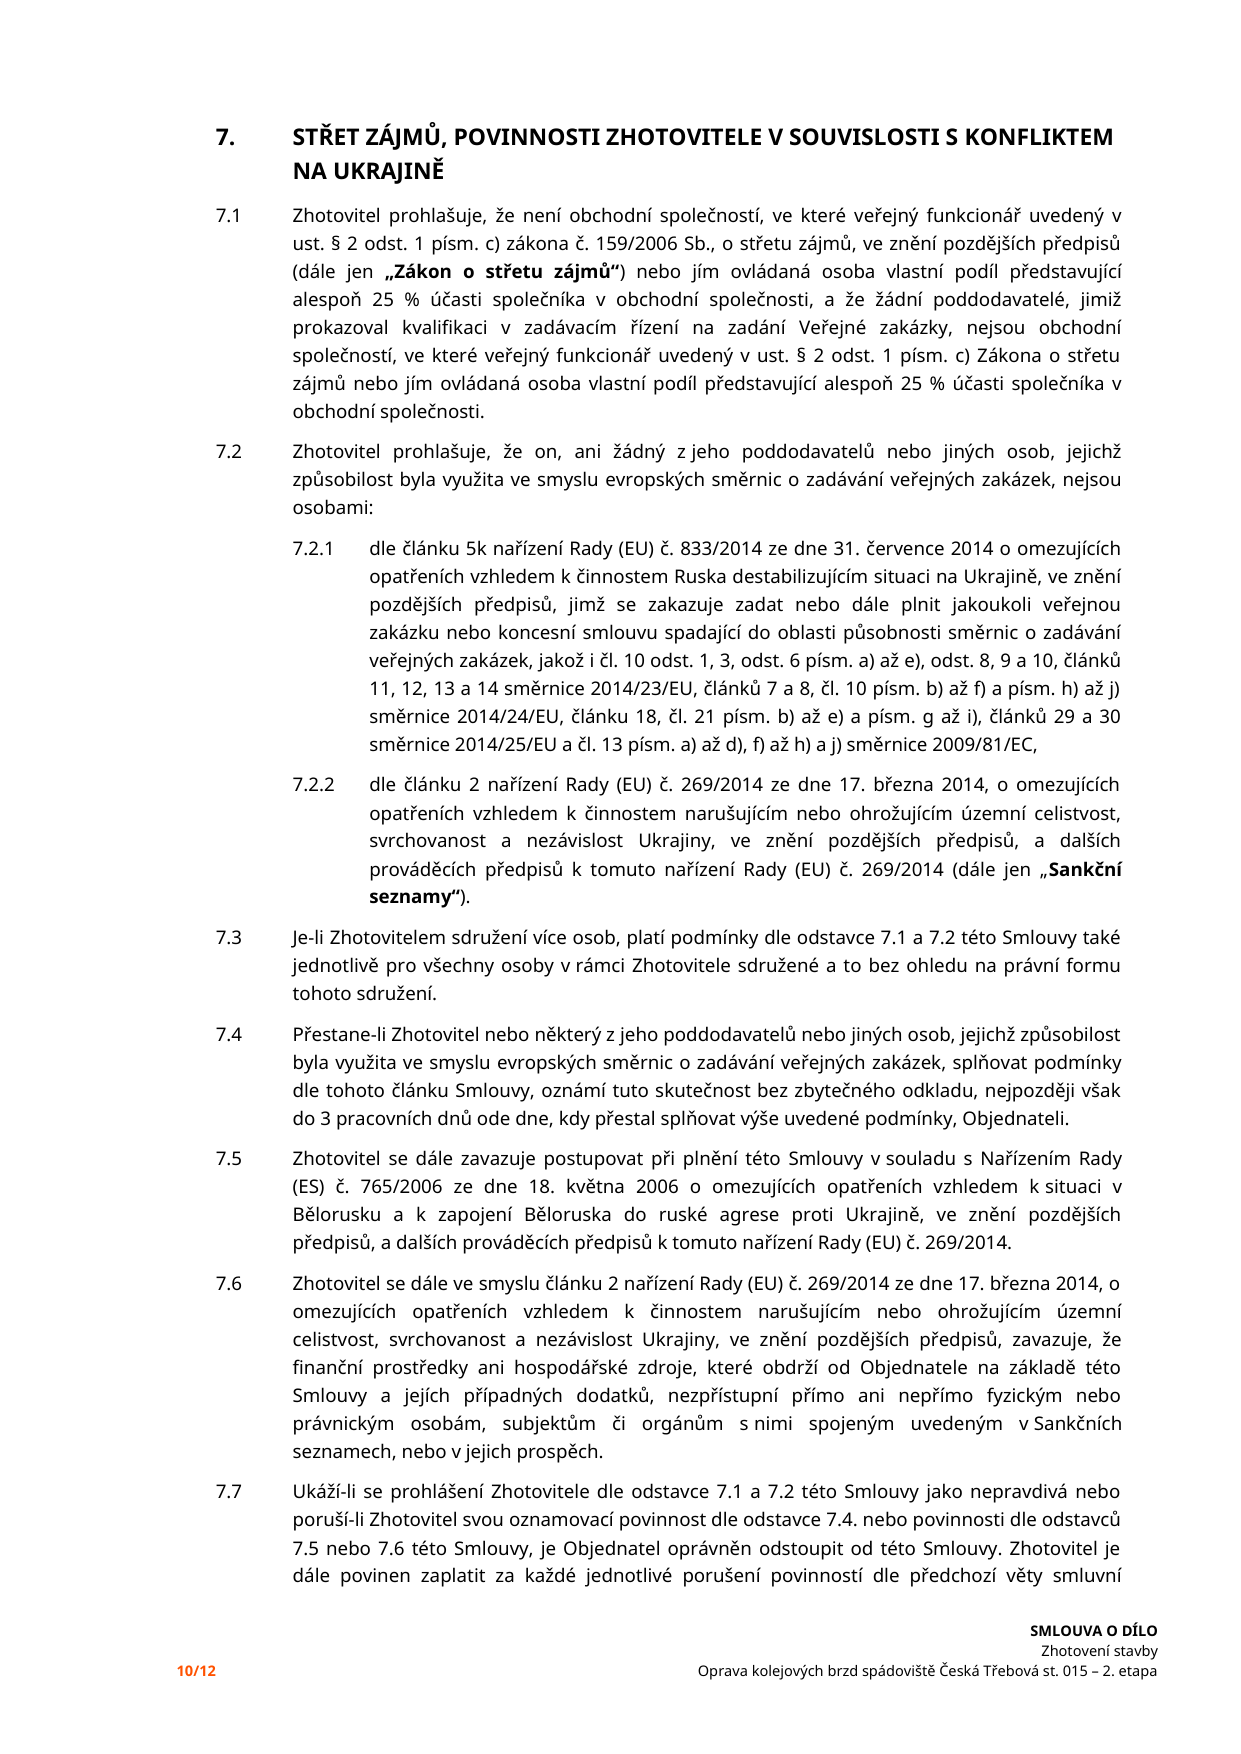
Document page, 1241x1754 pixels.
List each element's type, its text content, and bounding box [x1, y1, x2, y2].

text Zhotovitel prohlašuje, že on, ani žádný z jeho poddodavatelů nebo jiných osob, jejichž způsobilost byla využita ve smyslu evropských směrnic o zadávání veřejných zakázek, nejsou osobami: [216, 438, 1122, 520]
text Přestane-li Zhotovitel nebo některý z jeho poddodavatelů nebo jiných osob, jejichž způsobilost byla využita ve smyslu evropských směrnic o zadávání veřejných zakázek, splňovat podmínky dle tohoto článku Smlouvy, oznámí tuto skutečnost bez zbytečného odkladu, nejpozději však do 3 pracovních dnů ode dne, kdy přestal splňovat výše uvedené podmínky, Objednateli. [216, 1021, 1122, 1131]
text Střet zájmů, povinnosti Zhotovitele v souvislosti s konfliktem na Ukrajině [216, 121, 1122, 186]
text dle článku 2 nařízení Rady (EU) č. 269/2014 ze dne 17. března 2014, o omezujících opatřeních vzhledem k činnostem narušujícím nebo ohrožujícím územní celistvost, svrchovanost a nezávislost Ukrajiny, ve znění pozdějších předpisů, a dalších prováděcích předpisů k tomuto nařízení Rady (EU) č. 269/2014 (dále jen „Sankční seznamy“). [292, 772, 1122, 909]
text dle článku 5k nařízení Rady (EU) č. 833/2014 ze dne 31. července 2014 o omezujících opatřeních vzhledem k činnostem Ruska destabilizujícím situaci na Ukrajině, ve znění pozdějších předpisů, jimž se zakazuje zadat nebo dále plnit jakoukoli veřejnou zakázku nebo koncesní smlouvu spadající do oblasti působnosti směrnic o zadávání veřejných zakázek, jakož i čl. 10 odst. 1, 3, odst. 6 písm. a) až e), odst. 8, 9 a 10, článků 11, 12, 13 a 14 směrnice 2014/23/EU, článků 7 a 8, čl. 10 písm. b) až f) a písm. h) až j) směrnice 2014/24/EU, článku 18, čl. 21 písm. b) až e) a písm. g až i), článků 29 a 30 směrnice 2014/25/EU a čl. 13 písm. a) až d), f) až h) a j) směrnice 2009/81/EC, [292, 535, 1122, 757]
text Zhotovitel prohlašuje, že není obchodní společností, ve které veřejný funkcionář uvedený v ust. § 2 odst. 1 písm. c) zákona č. 159/2006 Sb., o střetu zájmů, ve znění pozdějších předpisů (dále jen „Zákon o střetu zájmů“) nebo jím ovládaná osoba vlastní podíl představující alespoň 25 % účasti společníka v obchodní společnosti, a že žádní poddodavatelé, jimiž prokazoval kvalifikaci v zadávacím řízení na zadání Veřejné zakázky, nejsou obchodní společností, ve které veřejný funkcionář uvedený v ust. § 2 odst. 1 písm. c) Zákona o střetu zájmů nebo jím ovládaná osoba vlastní podíl představující alespoň 25 % účasti společníka v obchodní společnosti. [216, 202, 1122, 423]
text Zhotovitel se dále zavazuje postupovat při plnění této Smlouvy v souladu s Nařízením Rady (ES) č. 765/2006 ze dne 18. května 2006 o omezujících opatřeních vzhledem k situaci v Bělorusku a k zapojení Běloruska do ruské agrese proti Ukrajině, ve znění pozdějších předpisů, a dalších prováděcích předpisů k tomuto nařízení Rady (EU) č. 269/2014. [216, 1146, 1122, 1255]
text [216, 1479, 1122, 1588]
text Zhotovitel se dále ve smyslu článku 2 nařízení Rady (EU) č. 269/2014 ze dne 17. března 2014, o omezujících opatřeních vzhledem k činnostem narušujícím nebo ohrožujícím územní celistvost, svrchovanost a nezávislost Ukrajiny, ve znění pozdějších předpisů, zavazuje, že finanční prostředky ani hospodářské zdroje, které obdrží od Objednatele na základě této Smlouvy a jejích případných dodatků, nezpřístupní přímo ani nepřímo fyzickým nebo právnickým osobám, subjektům či orgánům s nimi spojeným uvedeným v Sankčních seznamech, nebo v jejich prospěch. [216, 1270, 1122, 1464]
text Je-li Zhotovitelem sdružení více osob, platí podmínky dle odstavce 7.1 a 7.2 této Smlouvy také jednotlivě pro všechny osoby v rámci Zhotovitele sdružené a to bez ohledu na právní formu tohoto sdružení. [216, 924, 1122, 1006]
